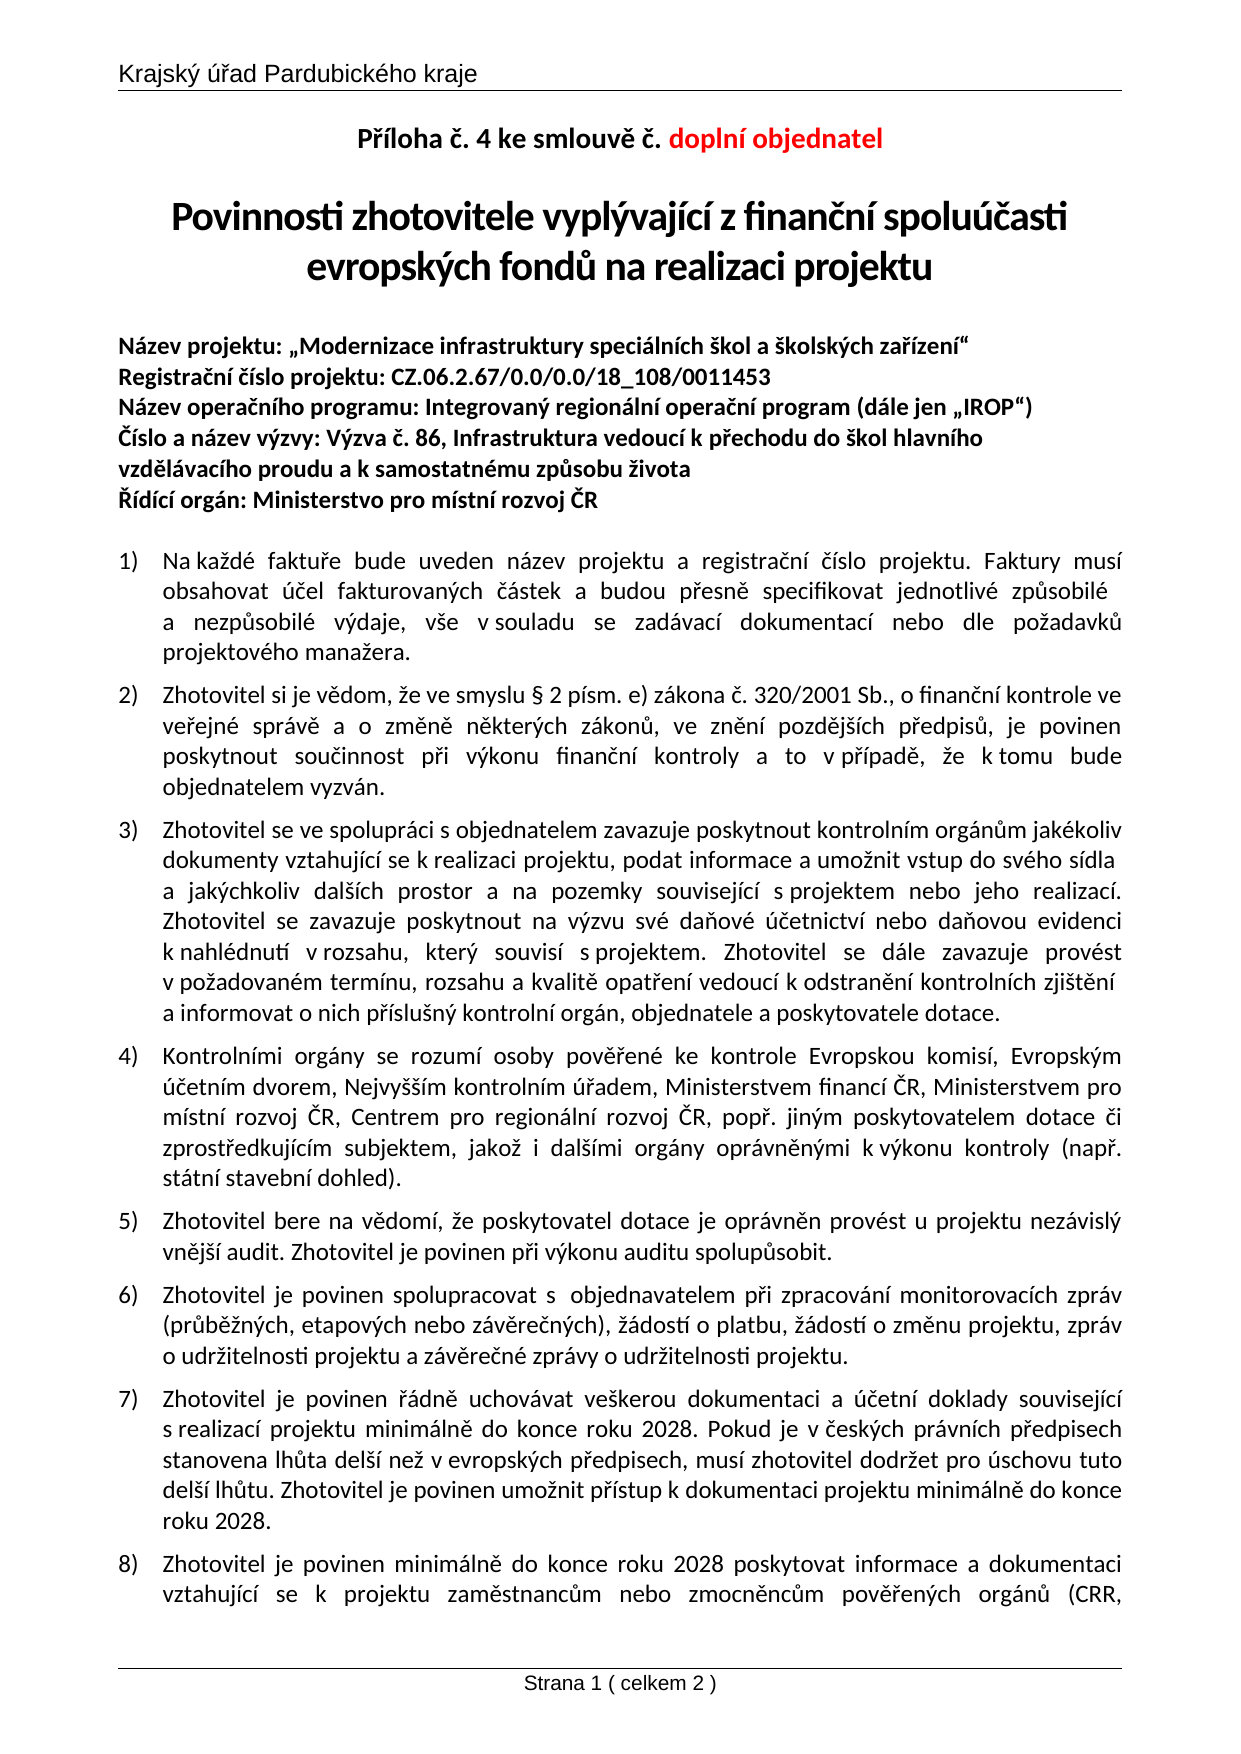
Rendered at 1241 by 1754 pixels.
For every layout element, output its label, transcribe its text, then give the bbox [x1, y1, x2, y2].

list Zhotovitel bere na vědomí, že poskytovatel dotace je oprávněn provést u projektu nezávislý vnější audit. Zhotovitel je povinen při výkonu auditu spolupůsobit. [118, 1205, 1122, 1266]
text Příloha č. 4 ke smlouvě č. doplní objednatel [118, 120, 1122, 156]
text Registrační číslo projektu: CZ.06.2.67/0.0/0.0/18_108/0011453 [118, 361, 1124, 391]
title evropských fondů na realizaci projektu [118, 240, 1122, 291]
text Název operačního programu: Integrovaný regionální operační program (dále jen „IROP“) [118, 391, 1124, 422]
title Povinnosti zhotovitele vyplývající z finanční spoluúčasti [118, 189, 1122, 240]
list Zhotovitel je povinen řádně uchovávat veškerou dokumentaci a účetní doklady související s realizací projektu minimálně do konce roku 2028. Pokud je v českých právních předpisech stanovena lhůta delší než v evropských předpisech, musí zhotovitel dodržet pro úschovu tuto delší lhůtu. Zhotovitel je povinen umožnit přístup k dokumentaci projektu minimálně do konce roku 2028. [118, 1383, 1122, 1535]
list Kontrolními orgány se rozumí osoby pověřené ke kontrole Evropskou komisí, Evropským účetním dvorem, Nejvyšším kontrolním úřadem, Ministerstvem financí ČR, Ministerstvem pro místní rozvoj ČR, Centrem pro regionální rozvoj ČR, popř. jiným poskytovatelem dotace či zprostředkujícím subjektem, jakož i dalšími orgány oprávněnými k výkonu kontroly (např. státní stavební dohled). [118, 1040, 1122, 1193]
text Číslo a název výzvy: Výzva č. 86, Infrastruktura vedoucí k přechodu do škol hlavního vzdělávacího proudu a k samostatnému způsobu života [118, 422, 1122, 484]
list Zhotovitel si je vědom, že ve smyslu § 2 písm. e) zákona č. 320/2001 Sb., o finanční kontrole ve veřejné správě a o změně některých zákonů, ve znění pozdějších předpisů, je povinen poskytnout součinnost při výkonu finanční kontroly a to v případě, že k tomu bude objednatelem vyzván. [118, 679, 1122, 801]
text Řídící orgán: Ministerstvo pro místní rozvoj ČR [118, 484, 1124, 514]
list Na každé faktuře bude uveden název projektu a registrační číslo projektu. Faktury musí obsahovat účel fakturovaných částek a budou přesně specifikovat jednotlivé způsobilé a nezpůsobilé výdaje, vše v souladu se zadávací dokumentací nebo dle požadavků projektového manažera. [118, 545, 1122, 667]
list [118, 1548, 1122, 1609]
list Zhotovitel je povinen spolupracovat s objednavatelem při zpracování monitorovacích zpráv (průběžných, etapových nebo závěrečných), žádostí o platbu, žádostí o změnu projektu, zpráv o udržitelnosti projektu a závěrečné zprávy o udržitelnosti projektu. [118, 1279, 1122, 1370]
text Název projektu: „Modernizace infrastruktury speciálních škol a školských zařízení“ [118, 330, 1124, 361]
list Zhotovitel se ve spolupráci s objednatelem zavazuje poskytnout kontrolním orgánům jakékoliv dokumenty vztahující se k realizaci projektu, podat informace a umožnit vstup do svého sídla a jakýchkoliv dalších prostor a na pozemky související s projektem nebo jeho realizací. Zhotovitel se zavazuje poskytnout na výzvu své daňové účetnictví nebo daňovou evidenci k nahlédnutí v rozsahu, který souvisí s projektem. Zhotovitel se dále zavazuje provést v požadovaném termínu, rozsahu a kvalitě opatření vedoucí k odstranění kontrolních zjištění a informovat o nich příslušný kontrolní orgán, objednatele a poskytovatele dotace. [118, 814, 1122, 1028]
